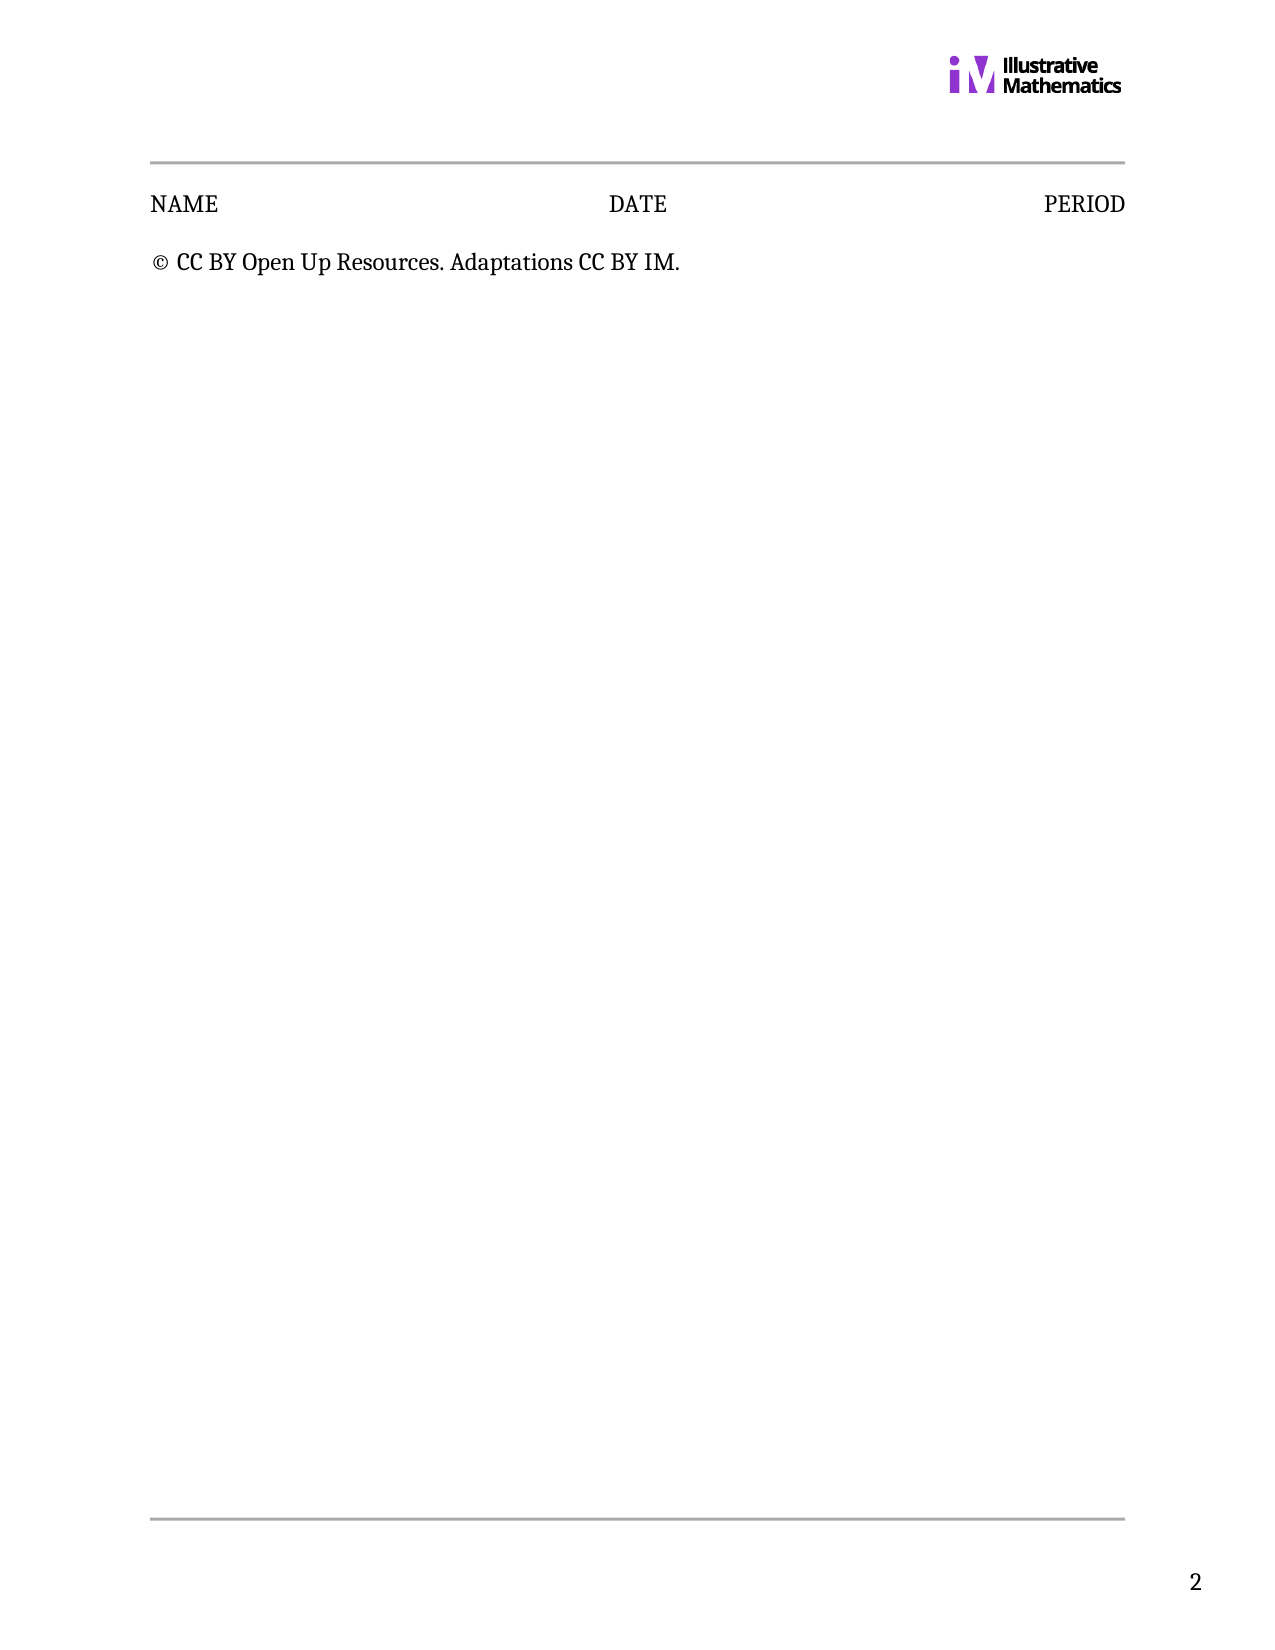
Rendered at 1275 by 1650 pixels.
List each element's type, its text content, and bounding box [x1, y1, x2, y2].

text © CC BY Open Up Resources. Adaptations CC BY IM. [150, 247, 1125, 276]
picture [949, 55, 1121, 93]
